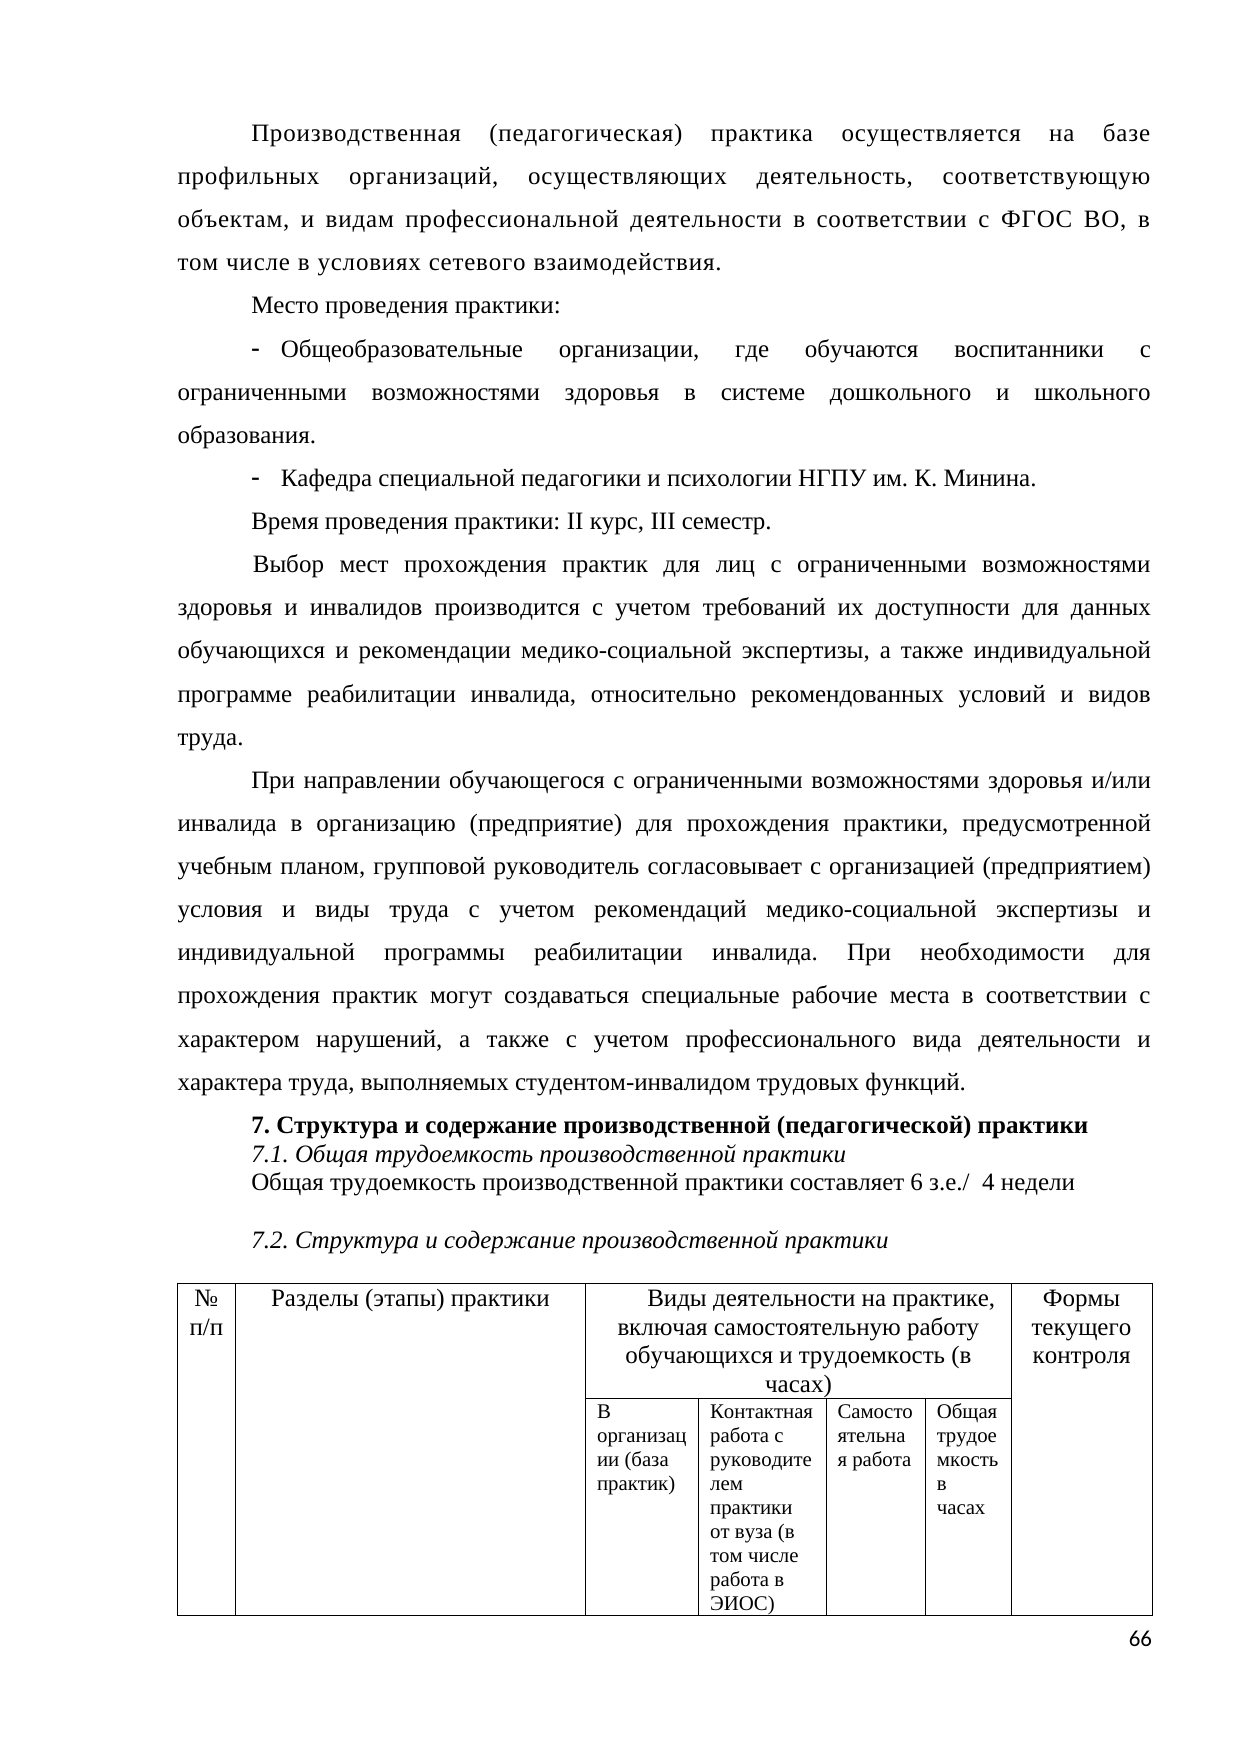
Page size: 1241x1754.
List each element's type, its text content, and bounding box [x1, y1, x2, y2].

table_header Виды деятельности на практике, включая самостоятельную работу обучающихся и трудоемкость (в часах) [586, 1284, 1011, 1398]
text 7.2. Структура и содержание производственной практики [177, 1225, 1152, 1254]
text 7.1. Общая трудоемкость производственной практики [177, 1139, 1152, 1167]
table_header № п/п [178, 1284, 235, 1615]
table_header Формы текущего контроля [1012, 1284, 1152, 1615]
text Время проведения практики: II курс, III семестр. [177, 506, 1122, 535]
table_cell Общая трудоемкость в часах [926, 1399, 1011, 1615]
table_cell Самостоятельная работа [827, 1399, 925, 1615]
text 7. Структура и содержание производственной (педагогической) практики [177, 1110, 1152, 1139]
text При направлении обучающегося с ограниченными возможностями здоровья и/или инвалида в организацию (предприятие) для прохождения практики, предусмотренной учебным планом, групповой руководитель согласовывает с организацией (предприятием) условия и виды труда с учетом рекомендаций медико-социальной экспертизы и индивидуальной программы реабилитации инвалида. При необходимости для прохождения практик могут создаваться специальные рабочие места в соответствии с характером нарушений, а также с учетом профессионального вида деятельности и характера труда, выполняемых студентом-инвалидом трудовых функций. [177, 765, 1152, 1096]
text Производственная (педагогическая) практика осуществляется на базе профильных организаций, осуществляющих деятельность, соответствующую объектам, и видам профессиональной деятельности в соответствии с ФГОС ВО, в том числе в условиях сетевого взаимодействия. [177, 118, 1152, 276]
list Кафедра специальной педагогики и психологии НГПУ им. К. Минина. [177, 463, 1152, 492]
table_header Разделы (этапы) практики [236, 1284, 585, 1615]
table_cell Контактная работа с руководителем практики от вуза (в том числе работа в ЭИОС) [699, 1399, 826, 1615]
table_cell В организации (база практик) [586, 1399, 698, 1615]
text Место проведения практики: [177, 291, 1152, 319]
list Общеобразовательные организации, где обучаются воспитанники с ограниченными возможностями здоровья в системе дошкольного и школьного образования. [177, 334, 1152, 449]
text Выбор мест прохождения практик для лиц с ограниченными возможностями здоровья и инвалидов производится с учетом требований их доступности для данных обучающихся и рекомендации медико-социальной экспертизы, а также индивидуальной программе реабилитации инвалида, относительно рекомендованных условий и видов труда. [177, 549, 1152, 751]
text Общая трудоемкость производственной практики составляет 6 з.е./ 4 недели [177, 1167, 1152, 1196]
